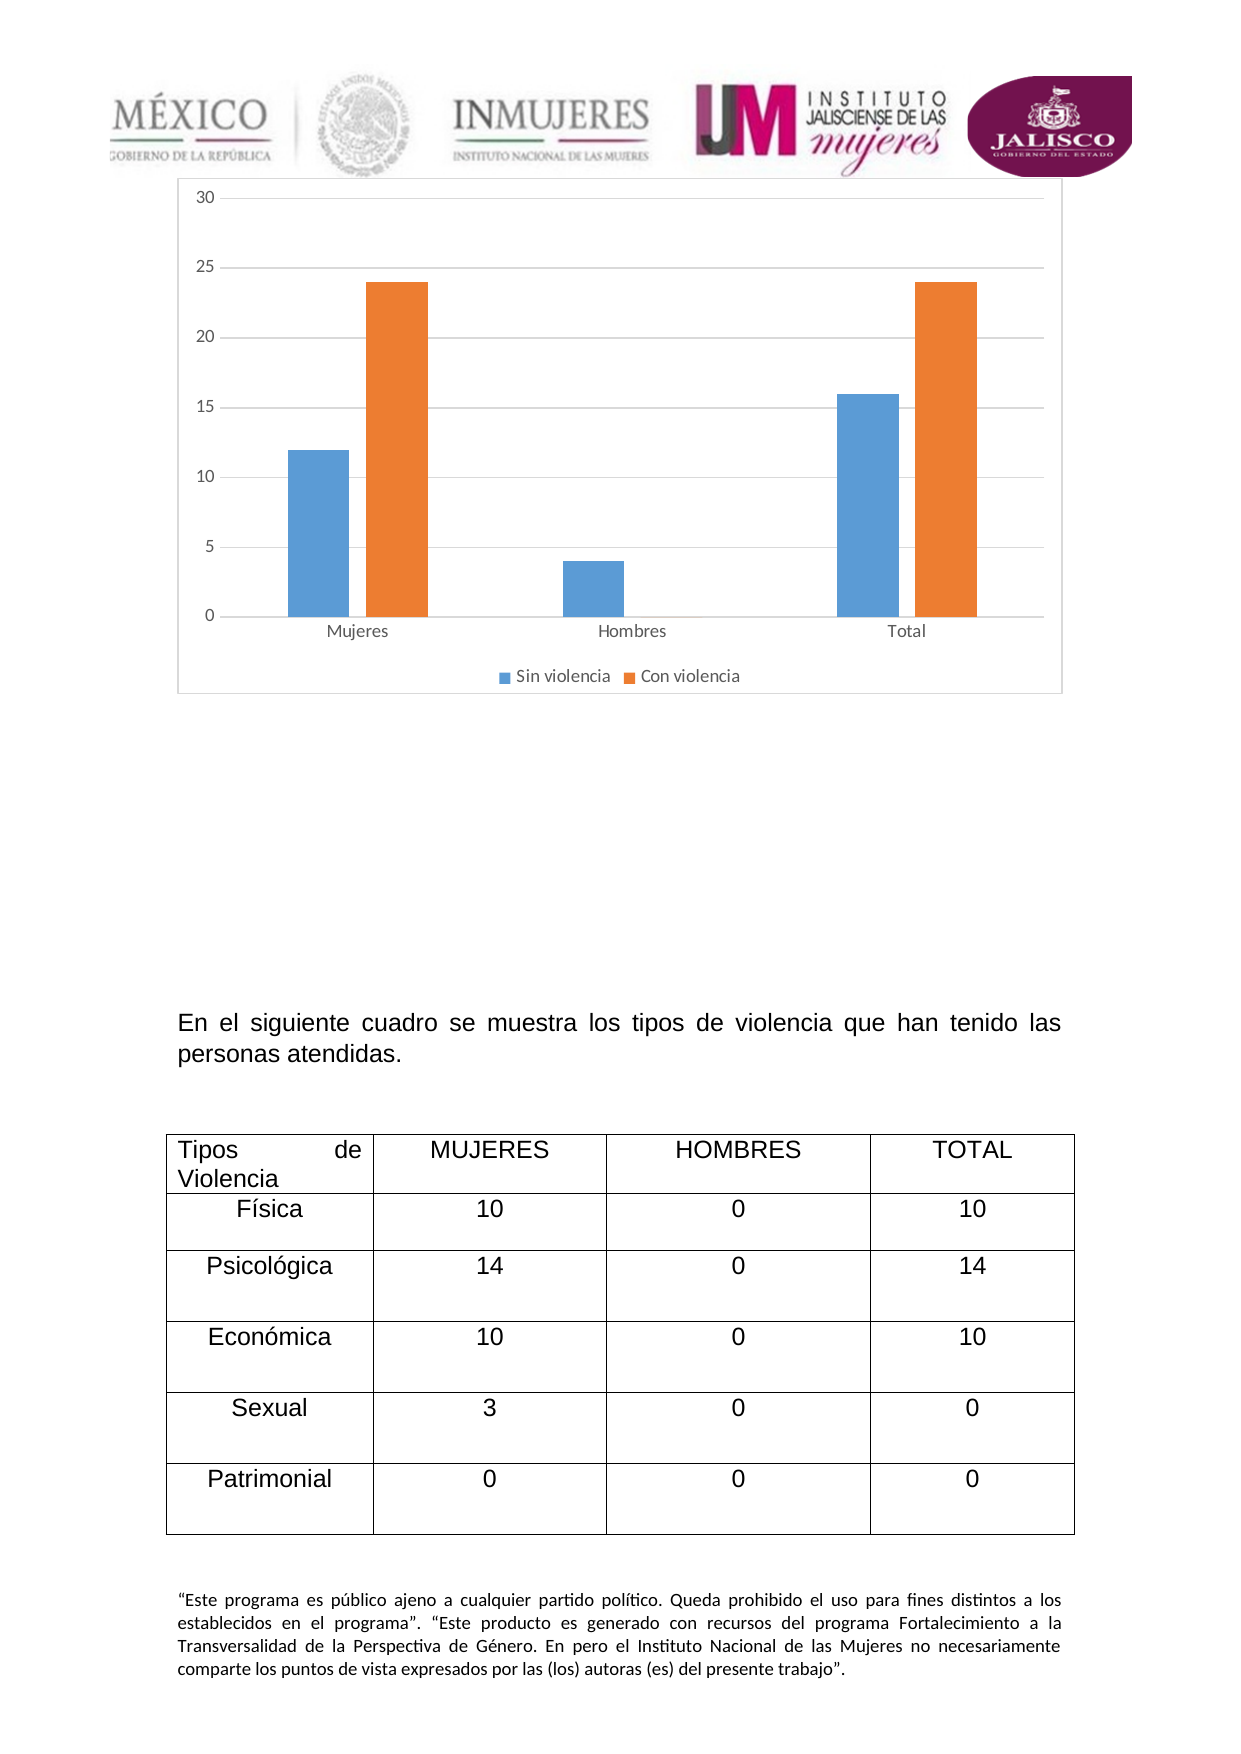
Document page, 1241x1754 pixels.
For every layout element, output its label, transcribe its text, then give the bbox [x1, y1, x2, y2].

table_cell 14 [871, 1251, 1074, 1321]
table_cell Física [167, 1194, 373, 1250]
table_header HOMBRES [607, 1135, 870, 1193]
table_cell 14 [374, 1251, 606, 1321]
table_cell 0 [607, 1251, 870, 1321]
table_cell 0 [607, 1322, 870, 1392]
table_cell 10 [871, 1322, 1074, 1392]
table_cell Patrimonial [167, 1464, 373, 1534]
table_cell Psicológica [167, 1251, 373, 1321]
table_header Tipos de Violencia [167, 1135, 373, 1193]
table_cell 0 [871, 1464, 1074, 1534]
table_header MUJERES [374, 1135, 606, 1193]
text En el siguiente cuadro se muestra los tipos de violencia que han tenido las personas atendidas. [177, 1008, 1063, 1067]
table_header TOTAL [871, 1135, 1074, 1193]
table_cell 0 [607, 1393, 870, 1463]
table_cell Sexual [167, 1393, 373, 1463]
table_cell 0 [607, 1194, 870, 1250]
table_cell 0 [871, 1393, 1074, 1463]
table_cell 10 [374, 1194, 606, 1250]
table_cell 0 [374, 1464, 606, 1534]
table_cell 3 [374, 1393, 606, 1463]
table_cell Económica [167, 1322, 373, 1392]
table_cell 10 [374, 1322, 606, 1392]
table_cell 10 [871, 1194, 1074, 1250]
picture [108, 64, 1132, 177]
table_cell 0 [607, 1464, 870, 1534]
